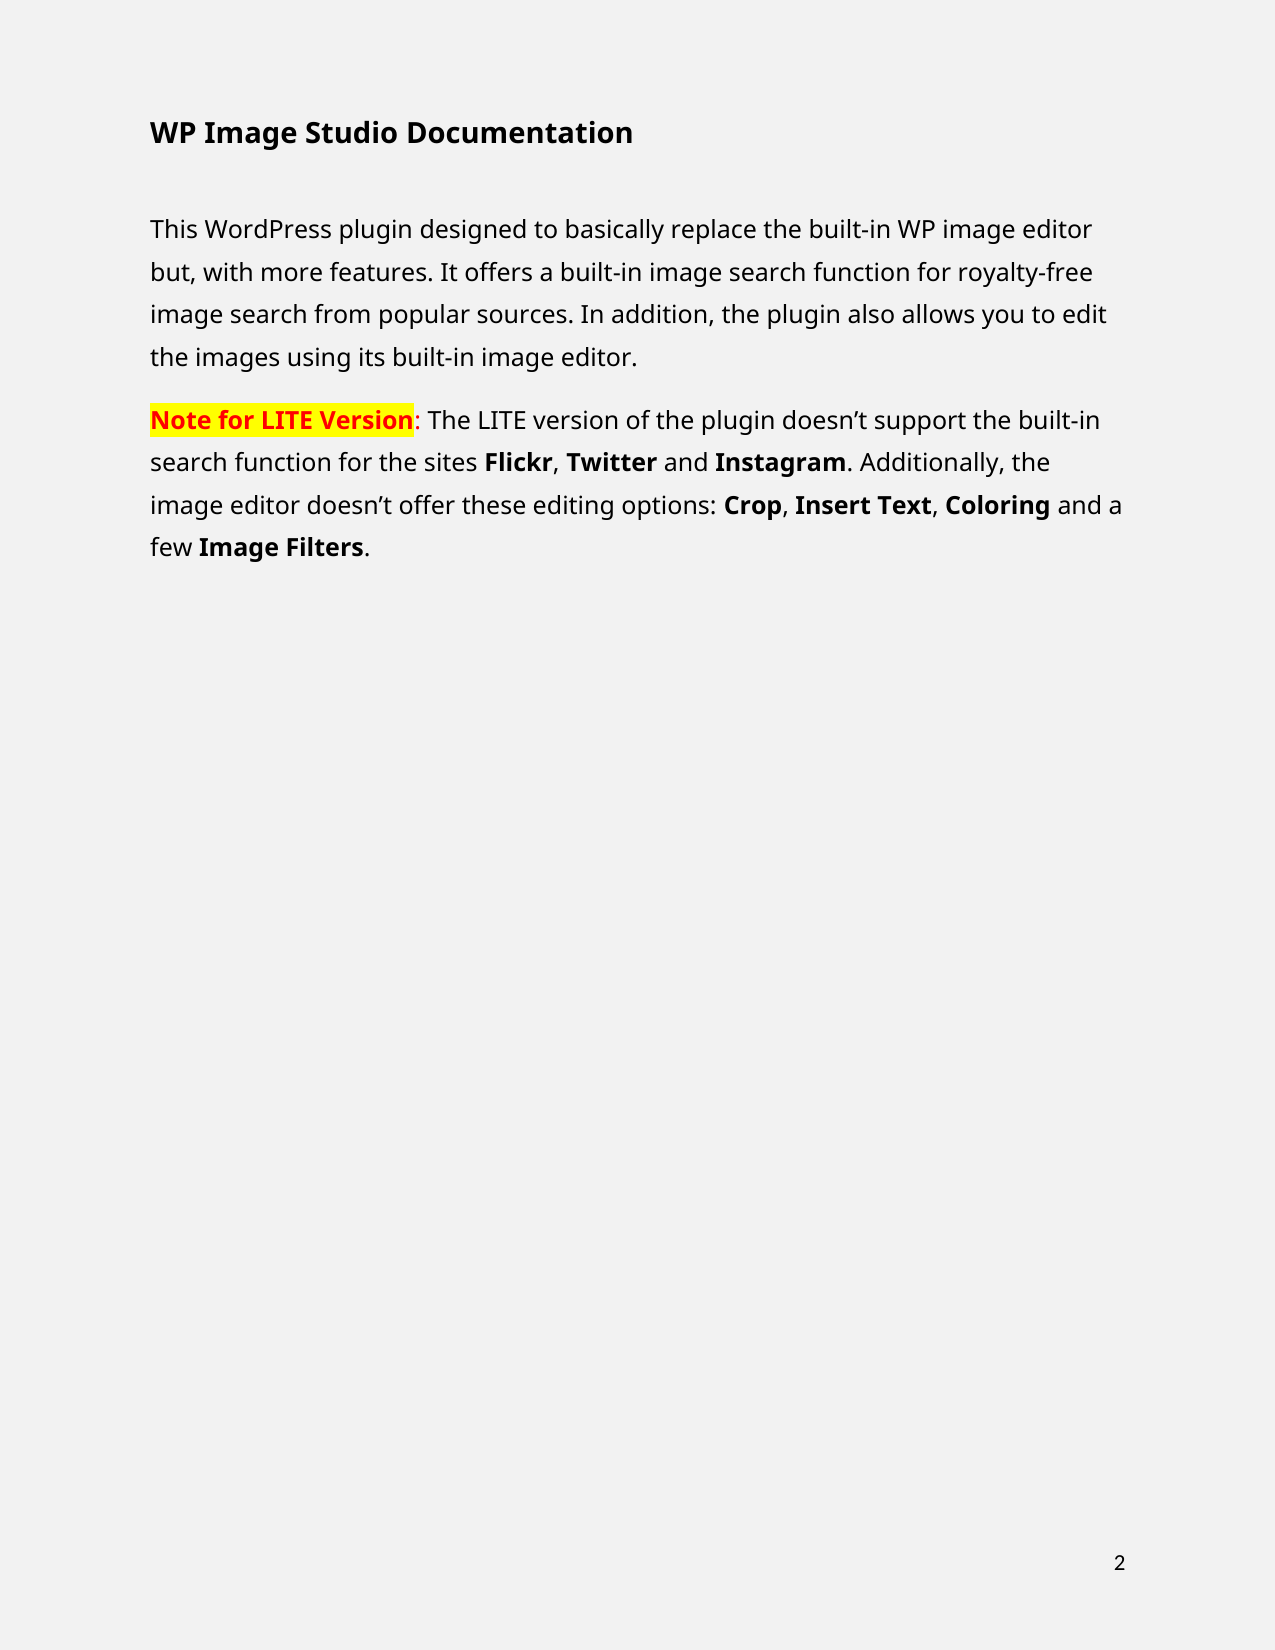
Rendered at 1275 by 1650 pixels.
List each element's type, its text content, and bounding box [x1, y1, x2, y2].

text Note for LITE Version: The LITE version of the plugin doesn’t support the built-in search function for the sites Flickr, Twitter and Instagram. Additionally, the image editor doesn’t offer these editing options: Crop, Insert Text, Coloring and a few Image Filters. [150, 402, 1125, 564]
text This WordPress plugin designed to basically replace the built-in WP image editor but, with more features. It offers a built-in image search function for royalty-free image search from popular sources. In addition, the plugin also allows you to edit the images using its built-in image editor. [150, 212, 1125, 373]
text WP Image Studio Documentation [150, 112, 1125, 152]
